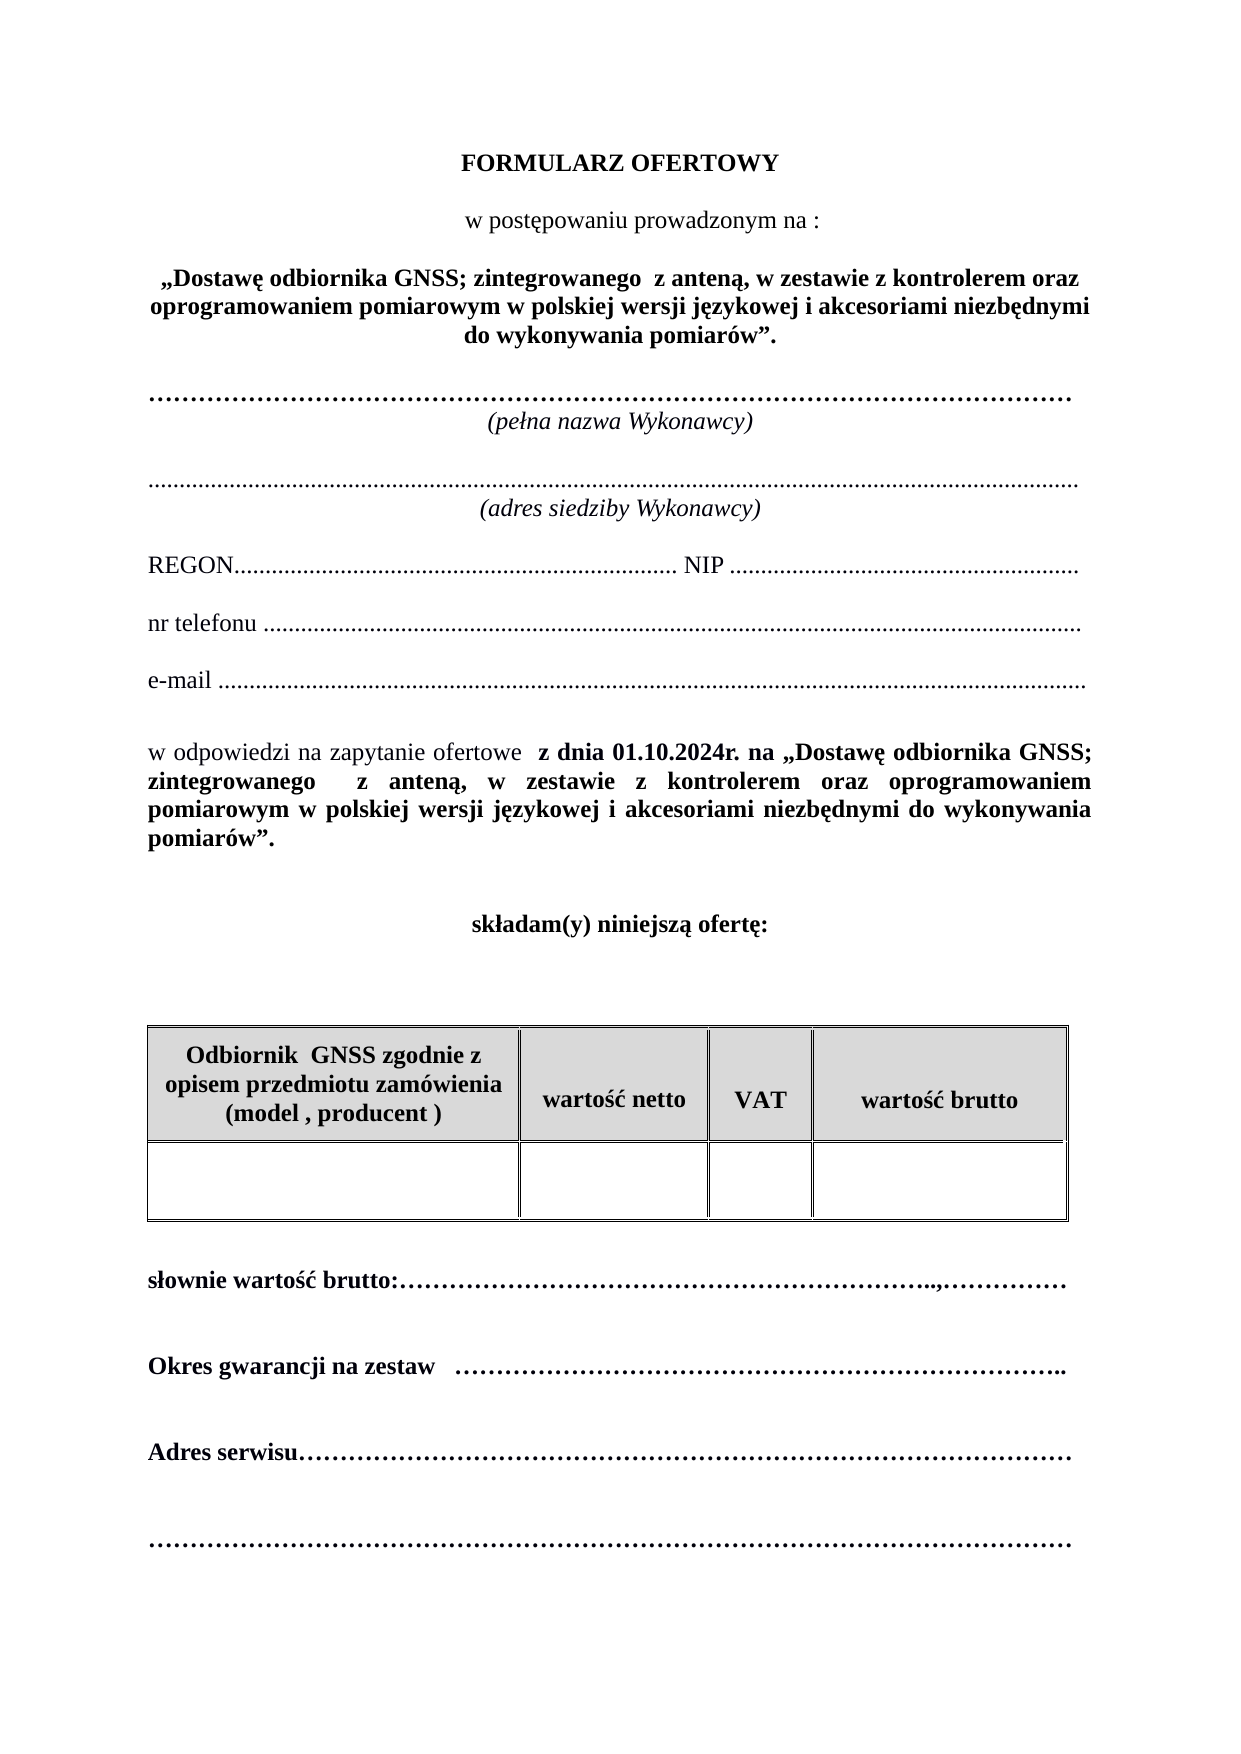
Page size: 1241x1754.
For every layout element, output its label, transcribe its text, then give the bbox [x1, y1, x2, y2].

text e-mail ........................................................................................................................................... [148, 665, 1093, 694]
text REGON....................................................................... NIP ........................................................ [148, 550, 1093, 579]
text składam(y) niniejszą ofertę: [148, 909, 1093, 938]
table_header wartość netto [519, 1026, 709, 1140]
text w postępowaniu prowadzonym na : [192, 205, 1093, 234]
text ………………………………………………………………………………………………… [148, 378, 1093, 406]
table_cell [519, 1140, 709, 1219]
text (adres siedziby Wykonawcy) [148, 493, 1093, 521]
table_cell [812, 1140, 1067, 1219]
text (pełna nazwa Wykonawcy) [148, 406, 1093, 435]
text nr telefonu ................................................................................................................................... [148, 608, 1093, 636]
table_cell [148, 1143, 519, 1219]
table_header wartość brutto [812, 1028, 1066, 1140]
text w odpowiedzi na zapytanie ofertowe z dnia 01.10.2024r. na „Dostawę odbiornika GNSS; zintegrowanego z anteną, w zestawie z kontrolerem oraz oprogramowaniem pomiarowym w polskiej wersji językowej i akcesoriami niezbędnymi do wykonywania pomiarów”. [148, 737, 1093, 852]
text „Dostawę odbiornika GNSS; zintegrowanego z anteną, w zestawie z kontrolerem oraz oprogramowaniem pomiarowym w polskiej wersji językowej i akcesoriami niezbędnymi do wykonywania pomiarów”. [148, 263, 1093, 349]
text Adres serwisu………………………………………………………………………………… [148, 1437, 1093, 1466]
table_cell [709, 1143, 812, 1219]
text ..................................................................................................................................................... [148, 464, 1093, 493]
text Okres gwarancji na zestaw ……………………………………………………………….. [148, 1351, 1093, 1380]
table_header Odbiornik GNSS zgodnie z opisem przedmiotu zamówienia (model , producent ) [148, 1028, 519, 1140]
text ………………………………………………………………………………………………… [148, 1524, 1093, 1552]
text słownie wartość brutto:………………………………………………………..,…………… [148, 1265, 1093, 1294]
text FORMULARZ OFERTOWY [148, 148, 1093, 176]
table_header VAT [709, 1028, 812, 1140]
